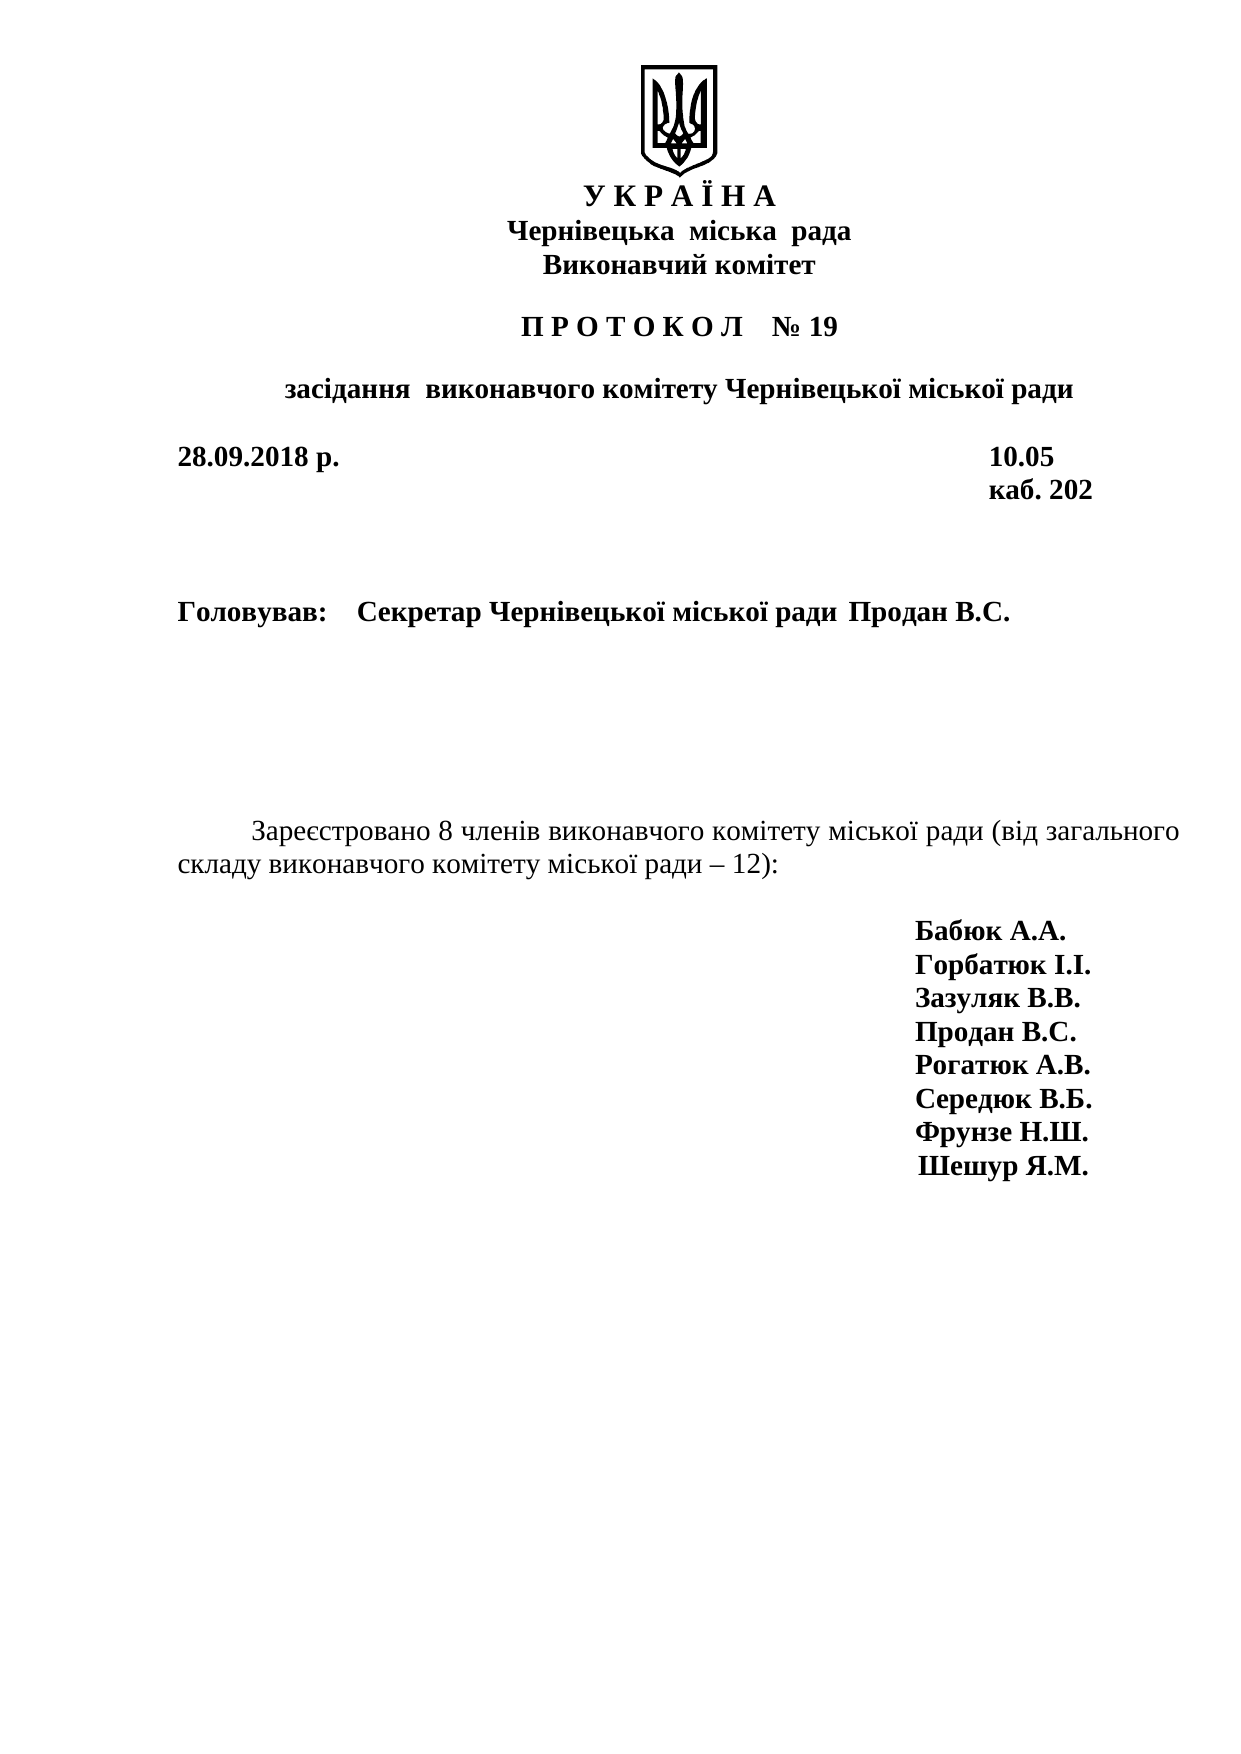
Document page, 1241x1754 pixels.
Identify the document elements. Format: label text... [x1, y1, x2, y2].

text каб. 202 [693, 472, 1181, 506]
text Продан В.С. [841, 1014, 1181, 1047]
text Зареєстровано 8 членів виконавчого комітету міської ради (від загального складу виконавчого комітету міської ради – 12): [177, 813, 1181, 880]
text П Р О Т О К О Л № 19 [177, 309, 1181, 343]
text Середюк В.Б. [841, 1081, 1181, 1114]
text Рогатюк А.В. [841, 1047, 1181, 1081]
text Чернівецька міська рада [177, 213, 1181, 247]
text Горбатюк І.І. [841, 947, 1181, 980]
text Шешур Я.М. [177, 1148, 1181, 1182]
text У К Р А Ї Н А [177, 177, 1181, 213]
text Фрунзе Н.Ш. [841, 1114, 1181, 1148]
text 28.09.2018 р. 10.05 [177, 439, 1181, 472]
text Зазуляк В.В. [841, 980, 1181, 1014]
text засідання виконавчого комітету Чернівецької міської ради [177, 372, 1181, 405]
text Виконавчий комітет [177, 247, 1181, 281]
text Бабюк А.А. [177, 913, 1181, 947]
text Головував: Секретар Чернівецької міської ради Продан В.С. [177, 594, 1181, 628]
